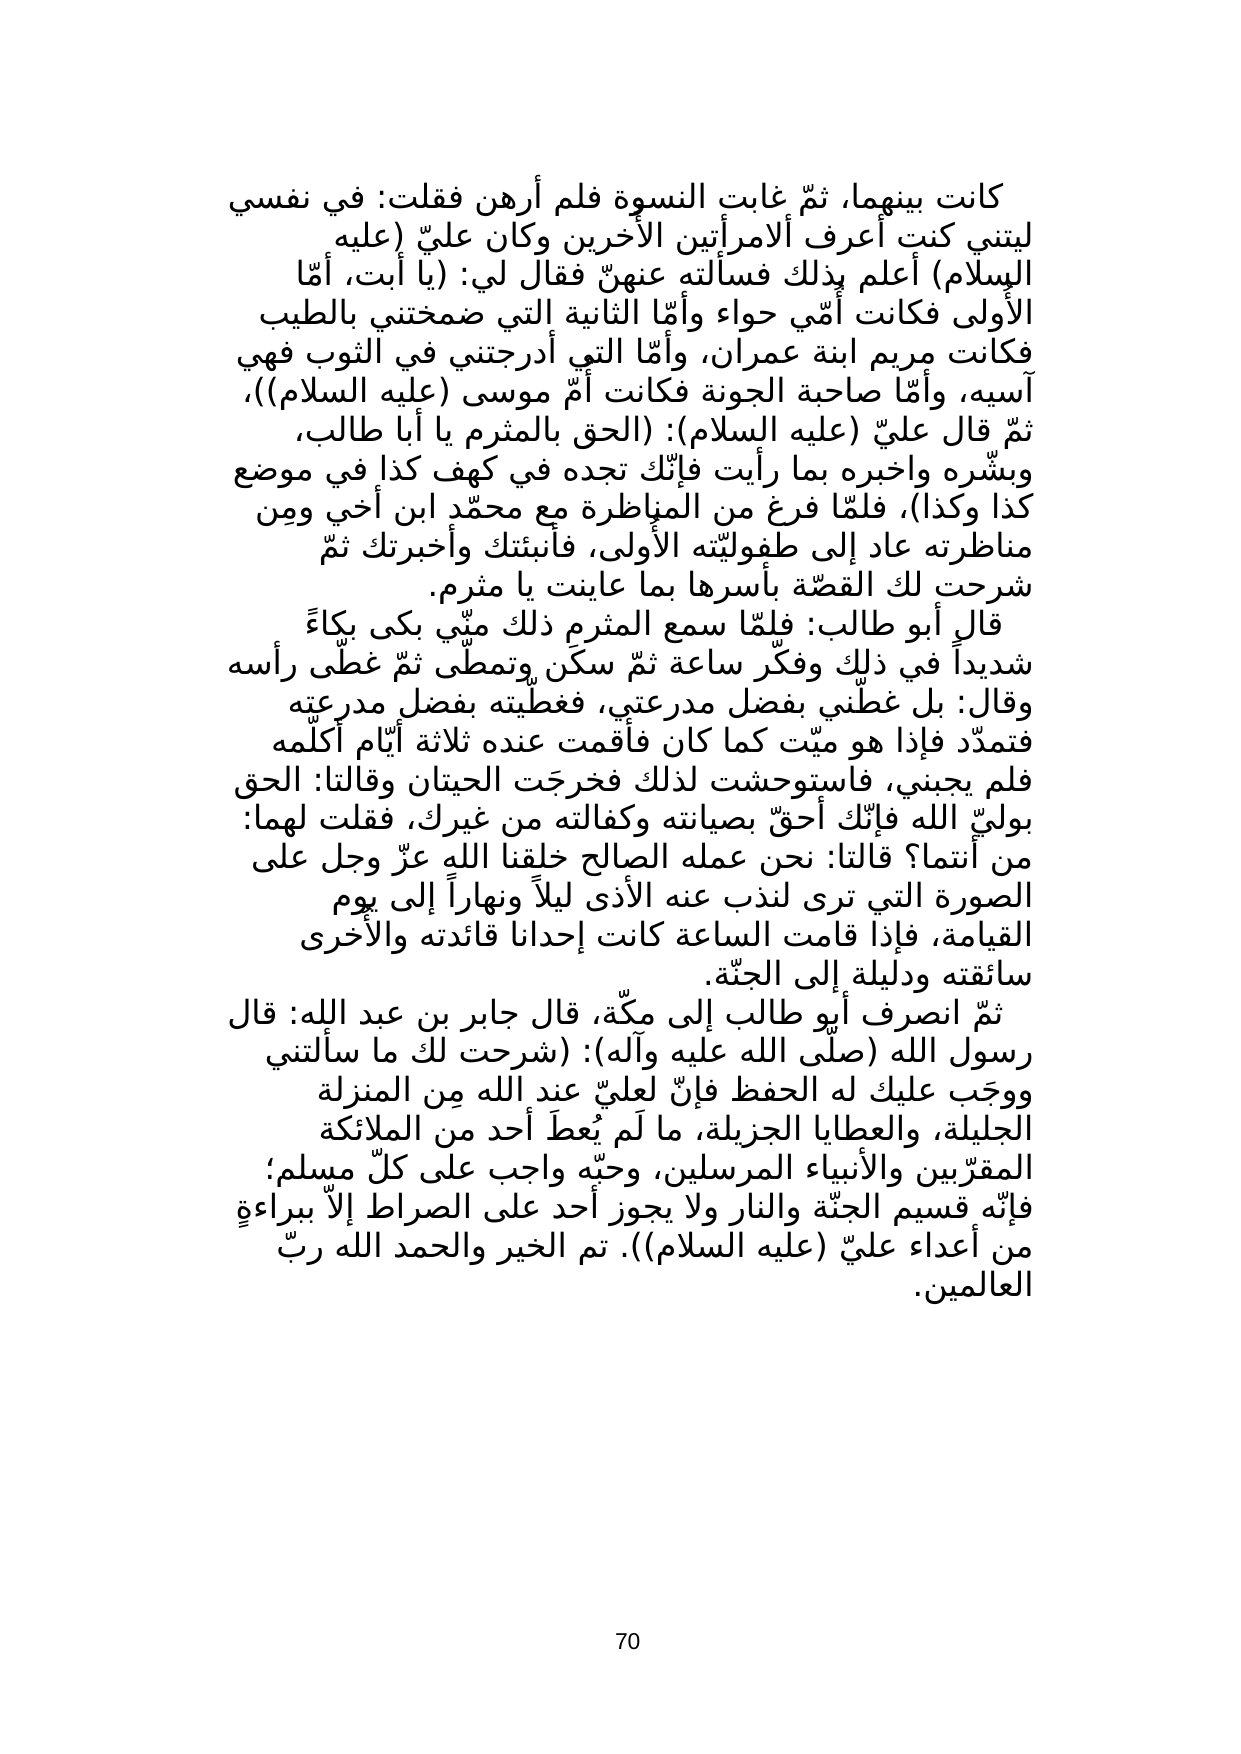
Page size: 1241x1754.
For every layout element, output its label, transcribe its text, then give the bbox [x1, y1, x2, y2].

text ثمّ انصرف أبو طالب إلى مكّة، قال جابر بن عبد الله: قال رسول الله (صلّى الله عليه وآله): (شرحت لك ما سألتني ووجَب عليك له الحفظ فإنّ لعليّ عند الله مِن المنزلة الجليلة، والعطايا الجزيلة، ما لَم يُعطَ أحد من الملائكة المقرّبين والأنبياء المرسلين، وحبّه واجب على كلّ مسلم؛ فإنّه قسيم الجنّة والنار ولا يجوز أحد على الصراط إلاّ ببراء‌ةٍ من أعداء عليّ (عليه السلام)). تم الخير والحمد الله ربّ العالمين. [222, 993, 1033, 1304]
text كانت بينهما، ثمّ غابت النسوة فلم أرهن فقلت: في نفسي ليتني كنت أعرف ألامرأتين الأُخرين وكان عليّ (عليه السلام) أعلم بذلك فسألته عنهنّ فقال لي: (يا أبت، أمّا الأُولى فكانت أُمّي حواء وأمّا الثانية التي ضمختني بالطيب فكانت مريم ابنة عمران، وأمّا التي أدرجتني في الثوب فهي آسيه، وأمّا صاحبة الجونة فكانت أُمّ موسى (عليه السلام))، ثمّ قال عليّ (عليه السلام): (الحق بالمثرم يا أبا طالب، وبشّره واخبره بما رأيت فإنّك تجده في كهف كذا في موضع كذا وكذا)، فلمّا فرغ من المناظرة مع محمّد ابن أخي ومِن مناظرته عاد إلى طفوليّته الأُولى، فأنبئتك وأخبرتك ثمّ شرحت لك القصّة بأسرها بما عاينت يا مثرم. [222, 177, 1033, 604]
text قال أبو طالب: فلمّا سمع المثرم ذلك منّي بكى بكاءً شديداً في ذلك وفكّر ساعة ثمّ سكَن وتمطّى ثمّ غطّى رأسه وقال: بل غطّني بفضل مدرعتي، فغطّيته بفضل مدرعته فتمدّد فإذا هو ميّت كما كان فأقمت عنده ثلاثة أيّام أكلّمه فلم يجبني، فاستوحشت لذلك فخرجَت الحيتان وقالتا: الحق بوليّ الله فإنّك أحقّ بصيانته وكفالته من غيرك، فقلت لهما: من أنتما؟ قالتا: نحن عمله الصالح خلقنا الله عزّ وجل على الصورة التي ترى لنذب عنه الأذى ليلاً ونهاراً إلى يوم القيامة، فإذا قامت الساعة كانت إحدانا قائدته والأُخرى سائقته ودليلة إلى الجنّة. [222, 604, 1033, 993]
